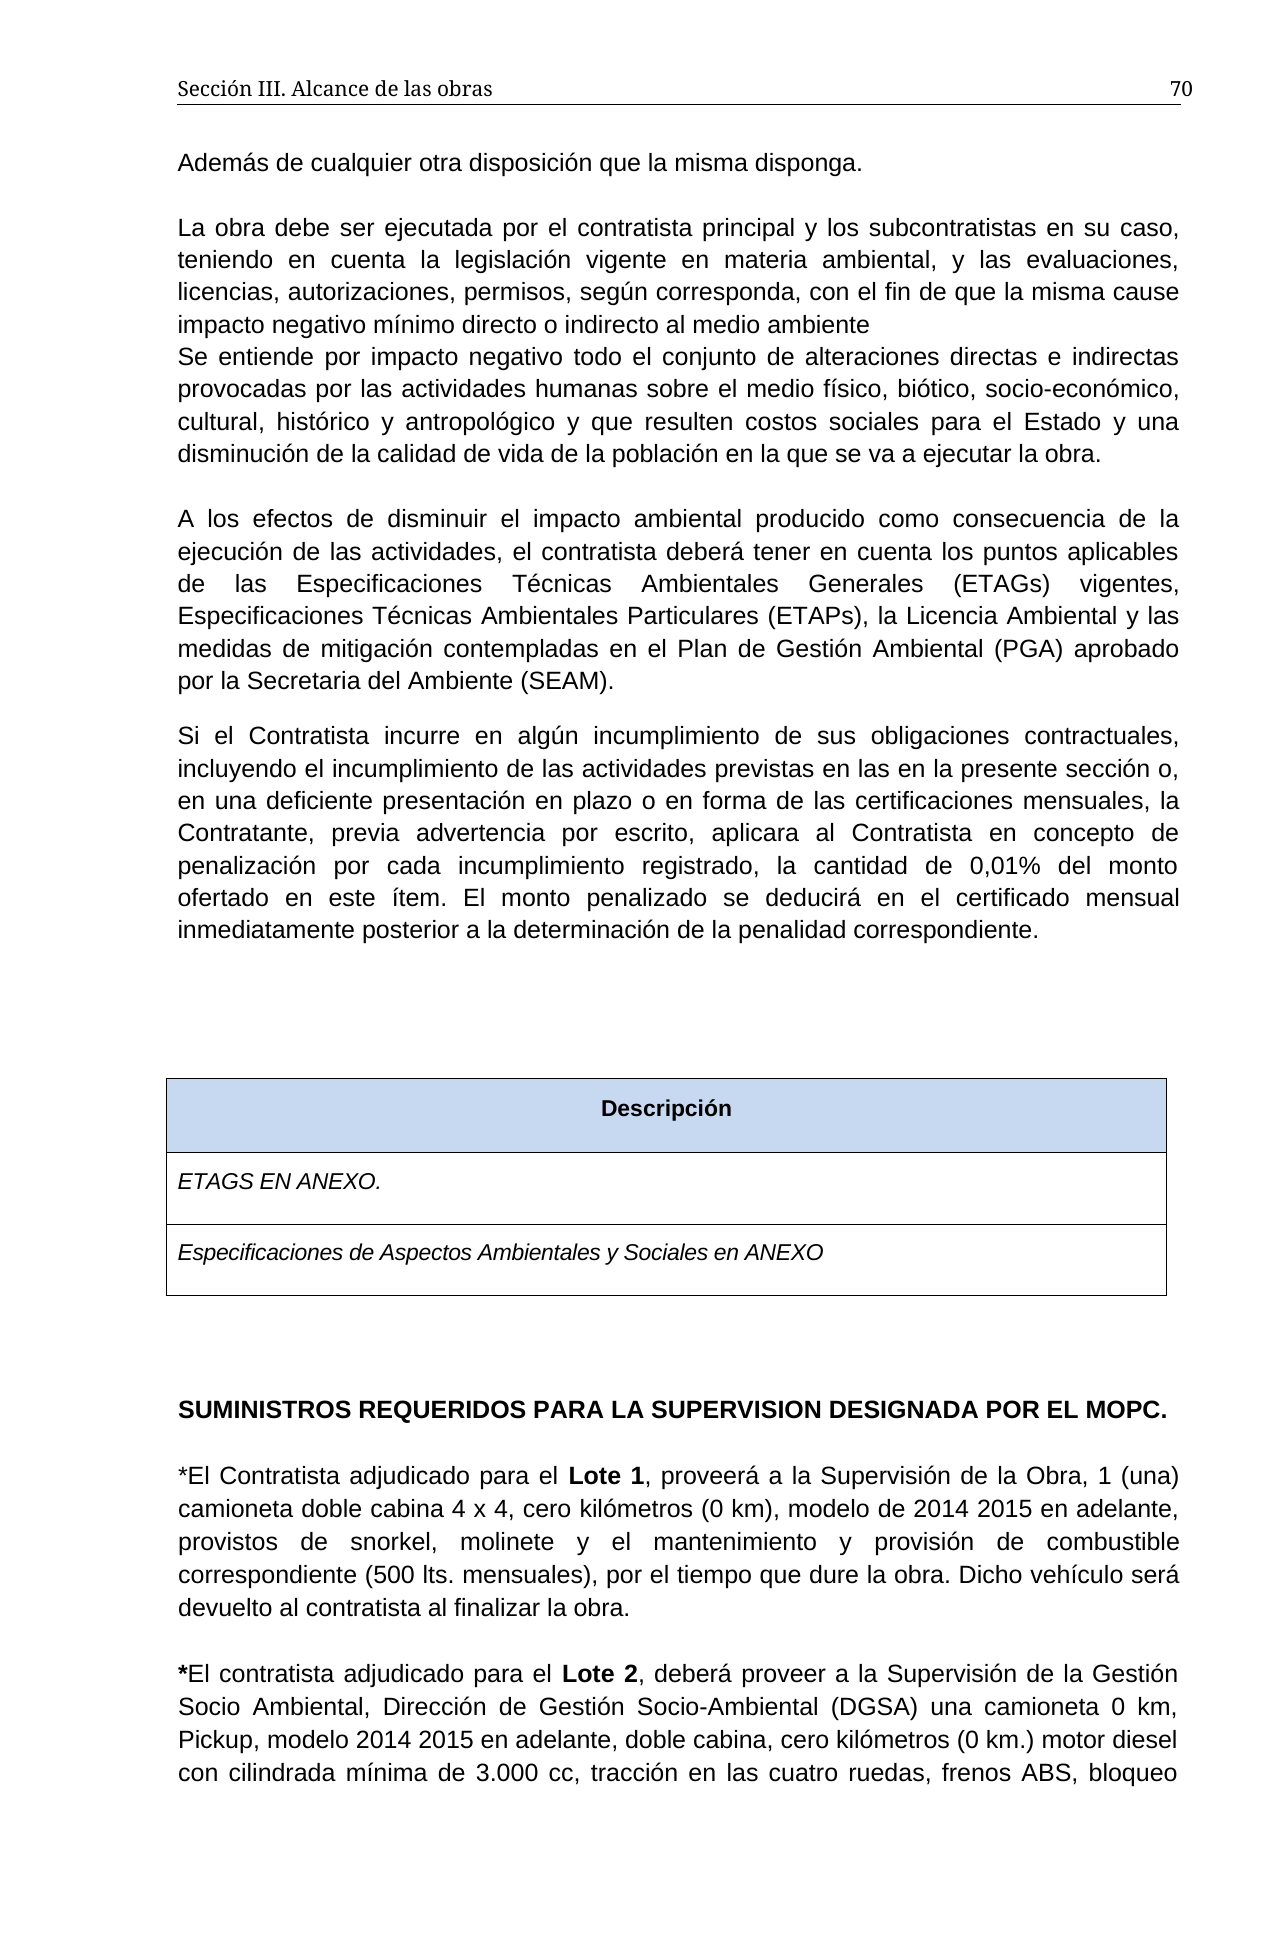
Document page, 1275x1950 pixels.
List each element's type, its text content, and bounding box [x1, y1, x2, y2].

table_header Descripción [167, 1079, 1166, 1152]
text SUMINISTROS REQUERIDOS PARA LA SUPERVISION DESIGNADA POR EL MOPC. [178, 1395, 1181, 1424]
text *El Contratista adjudicado para el Lote 1, proveerá a la Supervisión de la Obra, 1 (una) camioneta doble cabina 4 x 4, cero kilómetros (0 km), modelo de en adelante, provistos de snorkel, molinete y el mantenimiento y provisión de combustible correspondiente (500 lts. mensuales), por el tiempo que dure la obra. Dicho vehículo será devuelto al contratista al finalizar la obra. [178, 1461, 1181, 1622]
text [178, 1659, 1179, 1787]
table_cell [167, 1225, 1166, 1295]
table_cell ETAGS EN ANEXO. [167, 1153, 1166, 1223]
